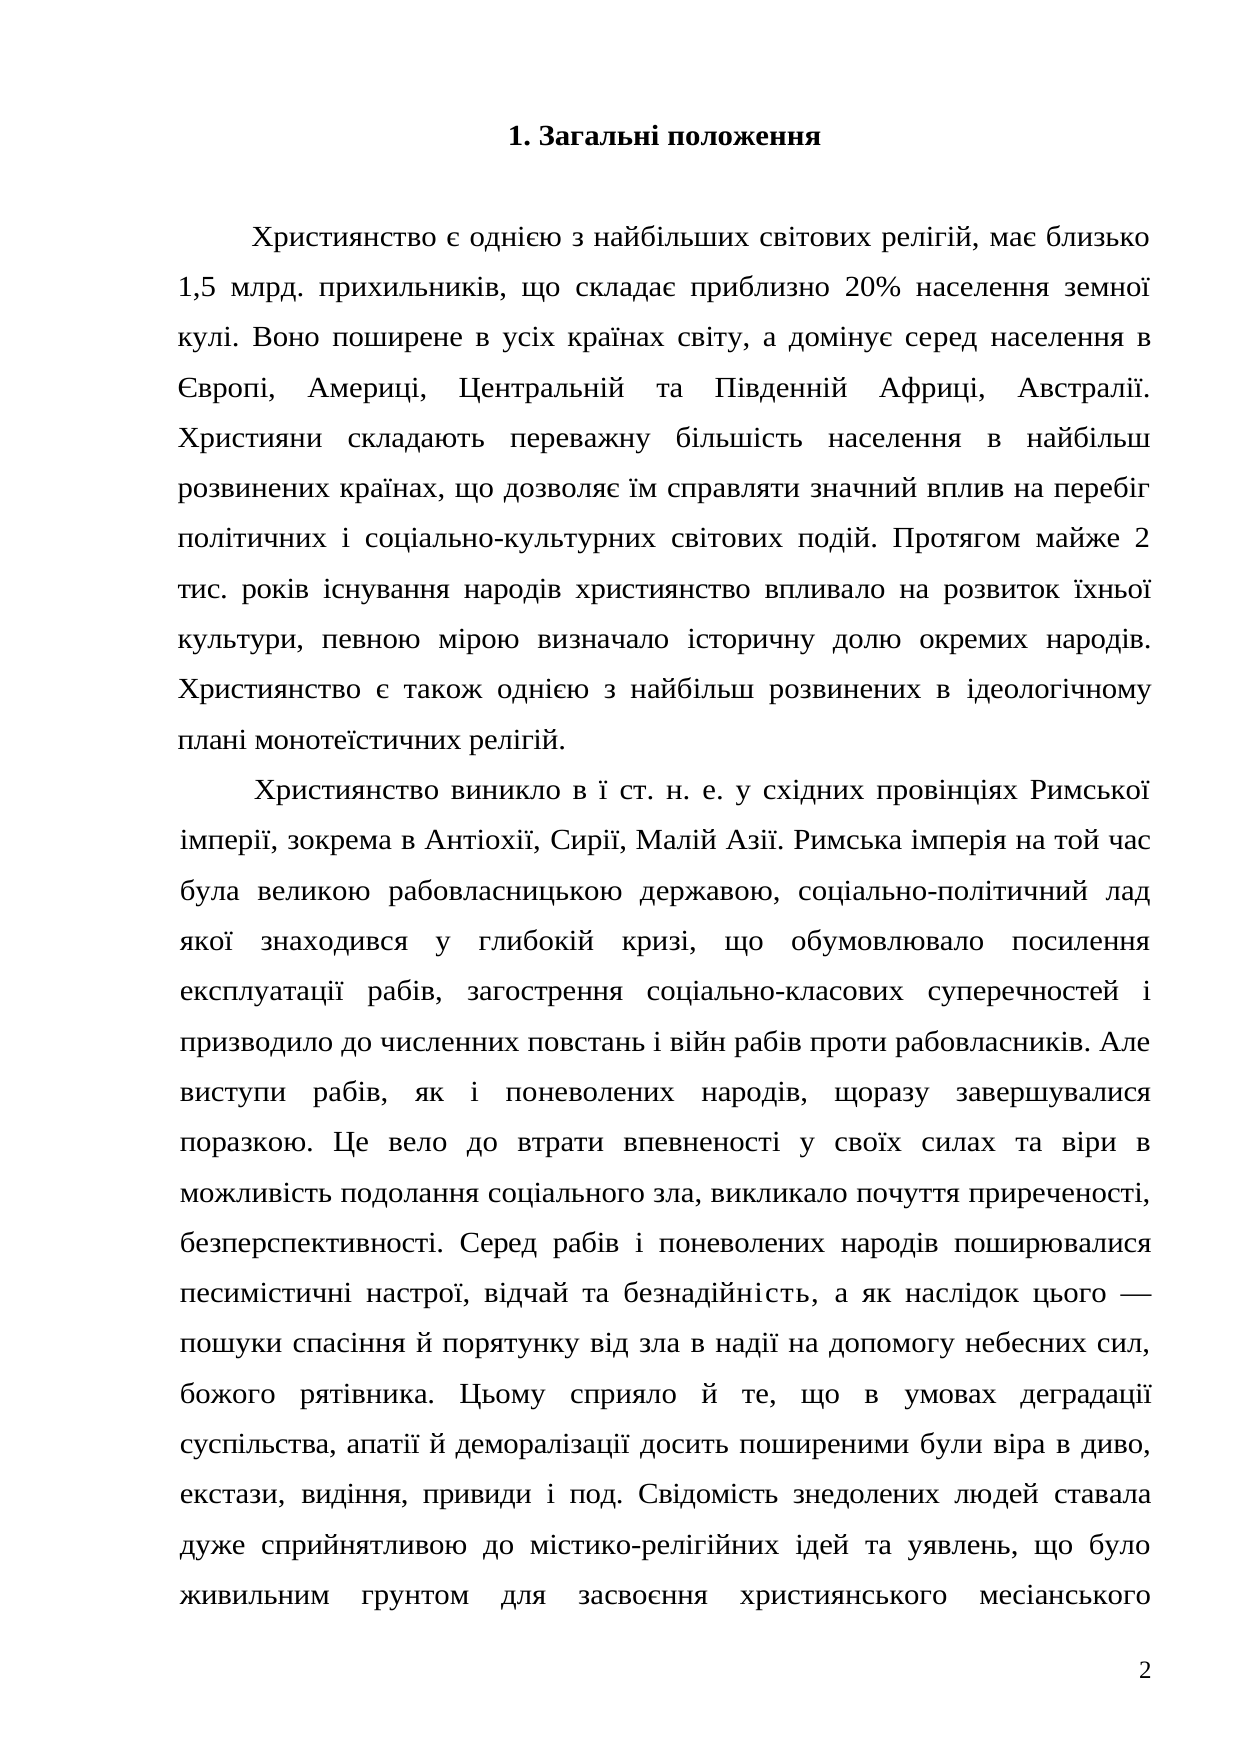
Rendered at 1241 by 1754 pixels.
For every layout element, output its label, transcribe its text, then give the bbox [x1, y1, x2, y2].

text 1. Загальні положення [177, 118, 1152, 152]
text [179, 772, 1152, 1611]
text Християнство є однією з найбільших світових релігій, має близько 1,5 млрд. прихильників, що складає приблизно 20% населення земної кулі. Воно поширене в усіх країнах світу, а домінує серед населення в Європі, Америці, Центральній та Південній Африці, Австралії. Християни складають переважну більшість населення в найбільш розвинених країнах, що дозволяє їм справляти значний вплив на перебіг політичних і соціально-культурних світових подій. Протягом майже 2 тис. років існування народів християнство впливало на розвиток їхньої культури, певною мірою визначало історичну долю окремих народів. Християнство є також однією з найбільш розвинених в ідеологічному плані монотеїстичних релігій. [177, 219, 1152, 755]
